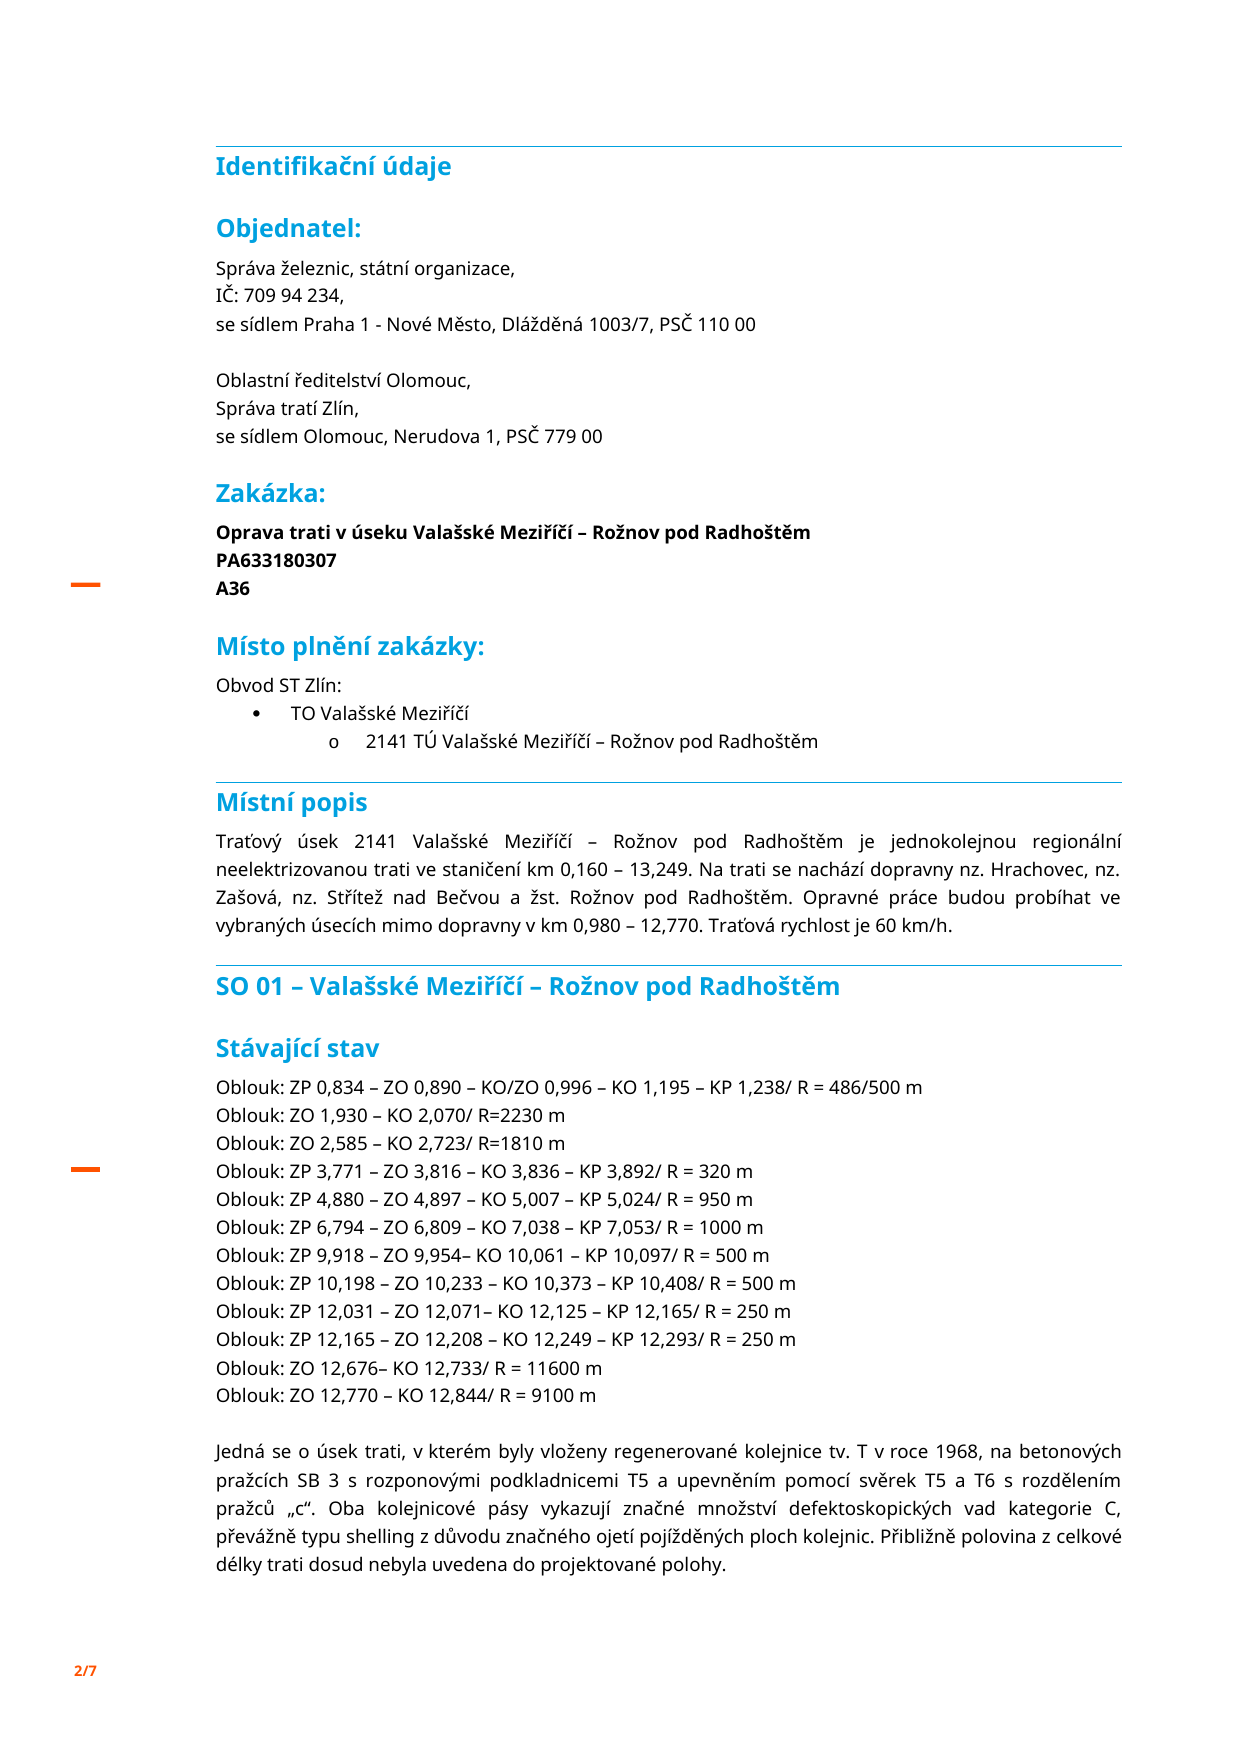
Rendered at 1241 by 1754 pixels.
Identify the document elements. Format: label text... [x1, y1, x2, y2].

text Oblouk: ZP 6,794 – ZO 6,809 – KO 7,038 – KP 7,053/ R = 1000 m [216, 1215, 1122, 1240]
subtitle Zakázka: [216, 476, 1122, 510]
text Oblouk: ZO 12,676– KO 12,733/ R = 11600 m [216, 1355, 1122, 1380]
text Oblouk: ZP 12,031 – ZO 12,071– KO 12,125 – KP 12,165/ R = 250 m [216, 1299, 1122, 1324]
text Oblouk: ZO 1,930 – KO 2,070/ R=2230 m [216, 1103, 1122, 1128]
text Správa tratí Zlín, [216, 395, 1122, 420]
text Jedná se o úsek trati, v kterém byly vloženy regenerované kolejnice tv. T v roce 1968, na betonových pražcích SB 3 s rozponovými podkladnicemi T5 a upevněním pomocí svěrek T5 a T6 s rozdělením pražců „c“. Oba kolejnicové pásy vykazují značné množství defektoskopických vad kategorie C, převážně typu shelling z důvodu značného ojetí pojížděných ploch kolejnic. Přibližně polovina z celkové délky trati dosud nebyla uvedena do projektované polohy. [216, 1439, 1122, 1576]
text Oblouk: ZP 9,918 – ZO 9,954– KO 10,061 – KP 10,097/ R = 500 m [216, 1243, 1122, 1268]
text Oblouk: ZP 4,880 – ZO 4,897 – KO 5,007 – KP 5,024/ R = 950 m [216, 1187, 1122, 1212]
list TO Valašské Meziříčí [253, 700, 1122, 726]
text IČ: 709 94 234, [216, 283, 1122, 308]
subtitle Identifikační údaje [216, 147, 1122, 183]
text Obvod ST Zlín: [216, 672, 1122, 698]
text Oblouk: ZP 3,771 – ZO 3,816 – KO 3,836 – KP 3,892/ R = 320 m [216, 1159, 1122, 1184]
text Oprava trati v úseku Valašské Meziříčí – Rožnov pod Radhoštěm [216, 519, 1122, 545]
list 2141 TÚ Valašské Meziříčí – Rožnov pod Radhoštěm [328, 728, 1122, 754]
text se sídlem Olomouc, Nerudova 1, PSČ 779 00 [216, 423, 1122, 448]
text se sídlem Praha 1 - Nové Město, Dlážděná 1003/7, PSČ 110 00 [216, 311, 1122, 336]
text Traťový úsek 2141 Valašské Meziříčí – Rožnov pod Radhoštěm je jednokolejnou regionální neelektrizovanou trati ve staničení km 0,160 – 13,249. Na trati se nachází dopravny nz. Hrachovec, nz. Zašová, nz. Střítež nad Bečvou a žst. Rožnov pod Radhoštěm. Opravné práce budou probíhat ve vybraných úsecích mimo dopravny v km 0,980 – 12,770. Traťová rychlost je 60 km/h. [216, 828, 1122, 938]
text Oblouk: ZO 2,585 – KO 2,723/ R=1810 m [216, 1131, 1122, 1156]
text Správa železnic, státní organizace, [216, 255, 1122, 280]
text A36 [216, 576, 1122, 601]
text Oblouk: ZO 12,770 – KO 12,844/ R = 9100 m [216, 1383, 1122, 1408]
text Oblastní ředitelství Olomouc, [216, 367, 1122, 392]
subtitle Stávající stav [216, 1031, 1122, 1065]
subtitle Místo plnění zakázky: [216, 629, 1122, 663]
text Oblouk: ZP 0,834 – ZO 0,890 – KO/ZO 0,996 – KO 1,195 – KP 1,238/ R = 486/500 m [216, 1074, 1122, 1100]
text PA633180307 [216, 548, 1122, 573]
subtitle Místní popis [216, 783, 1122, 819]
text Oblouk: ZP 12,165 – ZO 12,208 – KO 12,249 – KP 12,293/ R = 250 m [216, 1327, 1122, 1352]
text Oblouk: ZP 10,198 – ZO 10,233 – KO 10,373 – KP 10,408/ R = 500 m [216, 1271, 1122, 1296]
subtitle Objednatel: [216, 211, 1122, 245]
subtitle SO 01 – Valašské Meziříčí – Rožnov pod Radhoštěm [216, 966, 1122, 1003]
